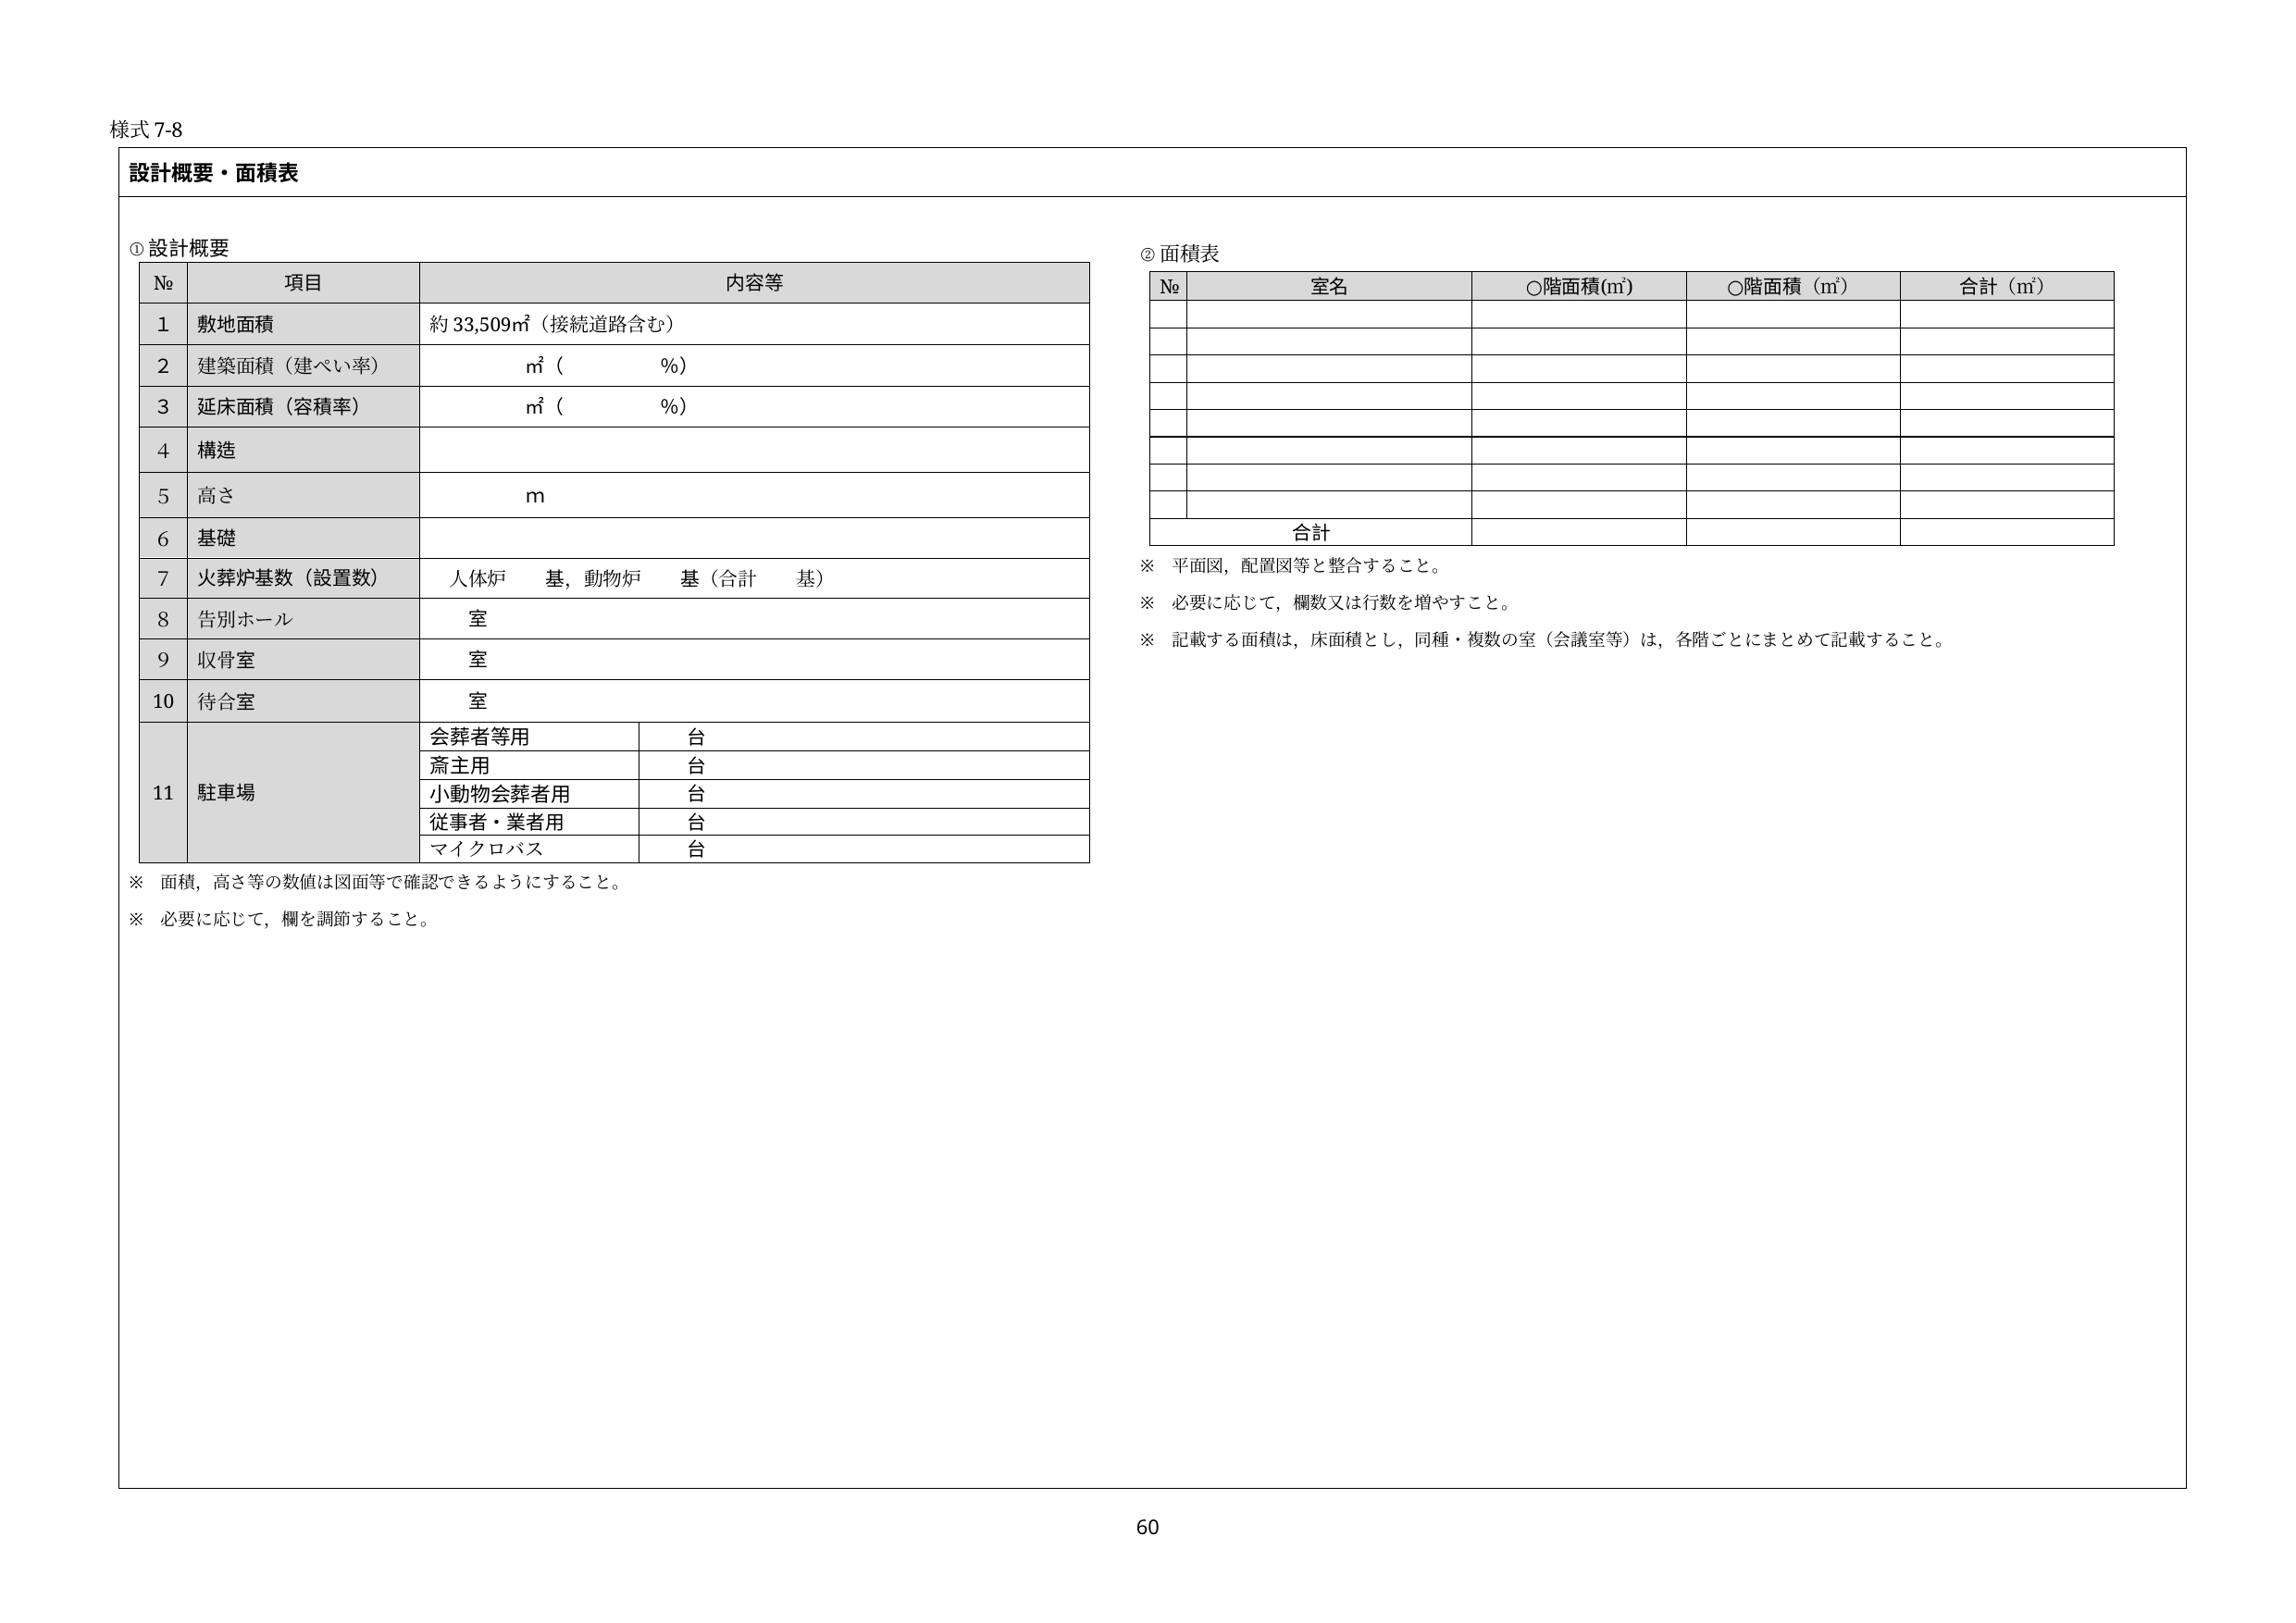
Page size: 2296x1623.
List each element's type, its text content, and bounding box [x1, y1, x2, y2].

table_cell ①設計概要 ※ 面積，高さ等の数値は図面等で確認できるようにすること。 ※ 必要に応じて，欄を調節すること。 [119, 197, 1131, 1487]
text 様式7-8 [109, 110, 1127, 147]
table_cell ②面積表 ※ 平面図，配置図等と整合すること。 ※ 必要に応じて，欄数又は行数を増やすこと。 ※ 記載する面積は，床面積とし，同種・複数の室（会議室等）は，各階ごとにまとめて記載すること。 [1131, 197, 2186, 1487]
table_header 設計概要・面積表 [119, 148, 2186, 196]
